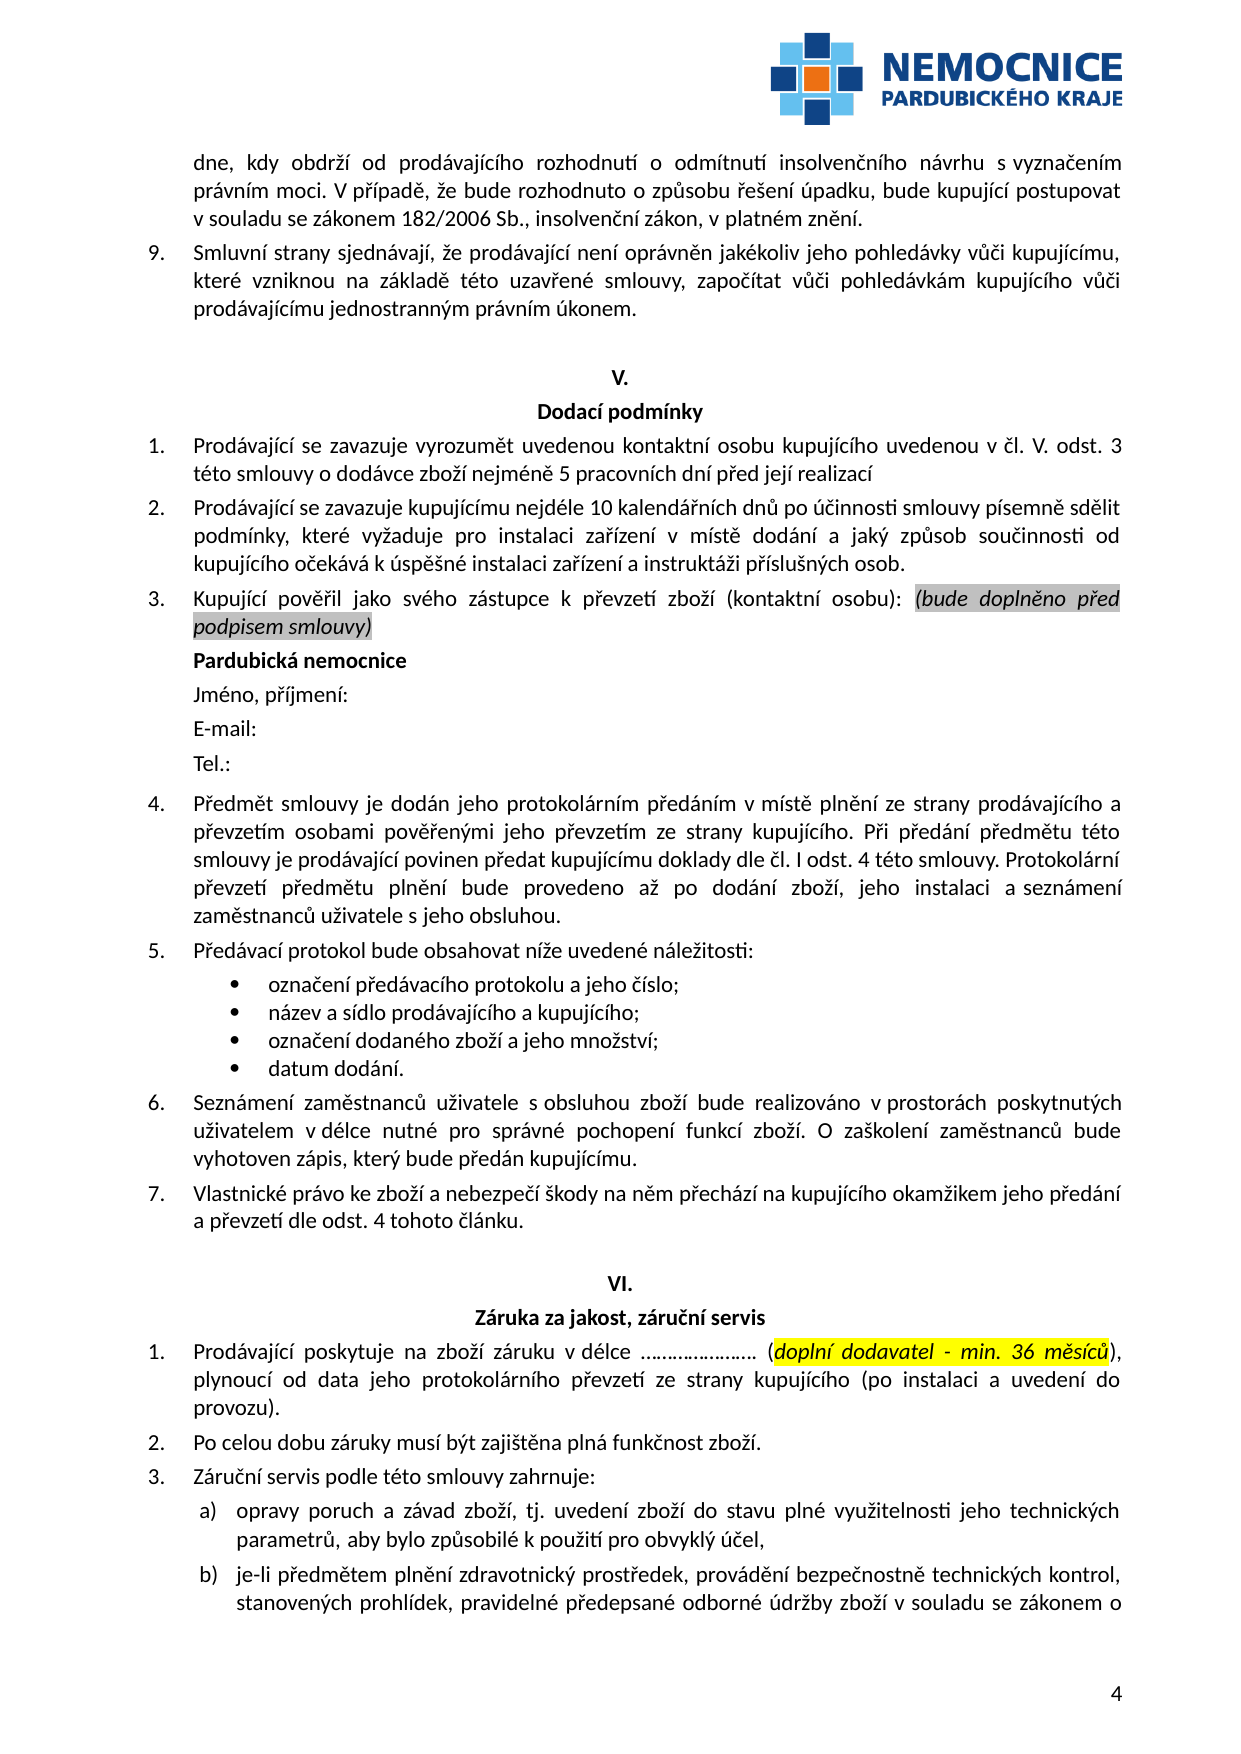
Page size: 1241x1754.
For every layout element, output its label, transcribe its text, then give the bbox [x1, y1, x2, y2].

list Předmět smlouvy je dodán jeho protokolárním předáním v místě plnění ze strany prodávajícího a převzetím osobami pověřenými jeho převzetím ze strany kupujícího. Při předání předmětu této smlouvy je prodávající povinen předat kupujícímu doklady dle čl. I odst. 4 této smlouvy. Protokolární převzetí předmětu plnění bude provedeno až po dodání zboží, jeho instalaci a seznámení zaměstnanců uživatele s jeho obsluhou. [148, 789, 1122, 929]
list Vlastnické právo ke zboží a nebezpečí škody na něm přechází na kupujícího okamžikem jeho předání a převzetí dle odst. 4 tohoto článku. [148, 1179, 1122, 1235]
list Prodávající poskytuje na zboží záruku v délce …………………. (doplní dodavatel - min. 36 měsíců), plynoucí od data jeho protokolárního převzetí ze strany kupujícího (po instalaci a uvedení do provozu). [148, 1337, 1122, 1422]
text VI. [118, 1269, 1122, 1297]
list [148, 148, 1122, 232]
text Jméno, příjmení: [193, 680, 1122, 708]
list Smluvní strany sjednávají, že prodávající není oprávněn jakékoliv jeho pohledávky vůči kupujícímu, které vzniknou na základě této uzavřené smlouvy, započítat vůči pohledávkám kupujícího vůči prodávajícímu jednostranným právním úkonem. [148, 238, 1122, 322]
text E-mail: [193, 714, 1122, 743]
list označení dodaného zboží a jeho množství; [231, 1026, 1122, 1054]
list Seznámení zaměstnanců uživatele s obsluhou zboží bude realizováno v prostorách poskytnutých uživatelem v délce nutné pro správné pochopení funkcí zboží. O zaškolení zaměstnanců bude vyhotoven zápis, který bude předán kupujícímu. [148, 1088, 1122, 1172]
picture [769, 31, 1123, 126]
list Prodávající se zavazuje vyrozumět uvedenou kontaktní osobu kupujícího uvedenou v čl. V. odst. 3 této smlouvy o dodávce zboží nejméně 5 pracovních dní před její realizací [148, 431, 1122, 487]
list datum dodání. [231, 1054, 1122, 1082]
text Dodací podmínky [118, 397, 1122, 425]
list opravy poruch a závad zboží, tj. uvedení zboží do stavu plné využitelnosti jeho technických parametrů, aby bylo způsobilé k použití pro obvyklý účel, [199, 1496, 1122, 1553]
list Prodávající se zavazuje kupujícímu nejdéle 10 kalendářních dnů po účinnosti smlouvy písemně sdělit podmínky, které vyžaduje pro instalaci zařízení v místě dodání a jaký způsob součinnosti od kupujícího očekává k úspěšné instalaci zařízení a instruktáži příslušných osob. [148, 493, 1122, 577]
list označení předávacího protokolu a jeho číslo; [231, 970, 1122, 998]
list Kupující pověřil jako svého zástupce k převzetí zboží (kontaktní osobu): (bude doplněno před podpisem smlouvy) [148, 584, 1122, 640]
list název a sídlo prodávajícího a kupujícího; [231, 998, 1122, 1026]
list Předávací protokol bude obsahovat níže uvedené náležitosti: [148, 936, 1122, 964]
text v. [118, 363, 1122, 391]
list Záruční servis podle této smlouvy zahrnuje: [148, 1462, 1122, 1490]
text Záruka za jakost, záruční servis [118, 1303, 1122, 1331]
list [199, 1560, 1122, 1616]
list Po celou dobu záruky musí být zajištěna plná funkčnost zboží. [148, 1428, 1122, 1456]
text Pardubická nemocnice [193, 646, 1122, 674]
text Tel.: [193, 749, 1122, 777]
